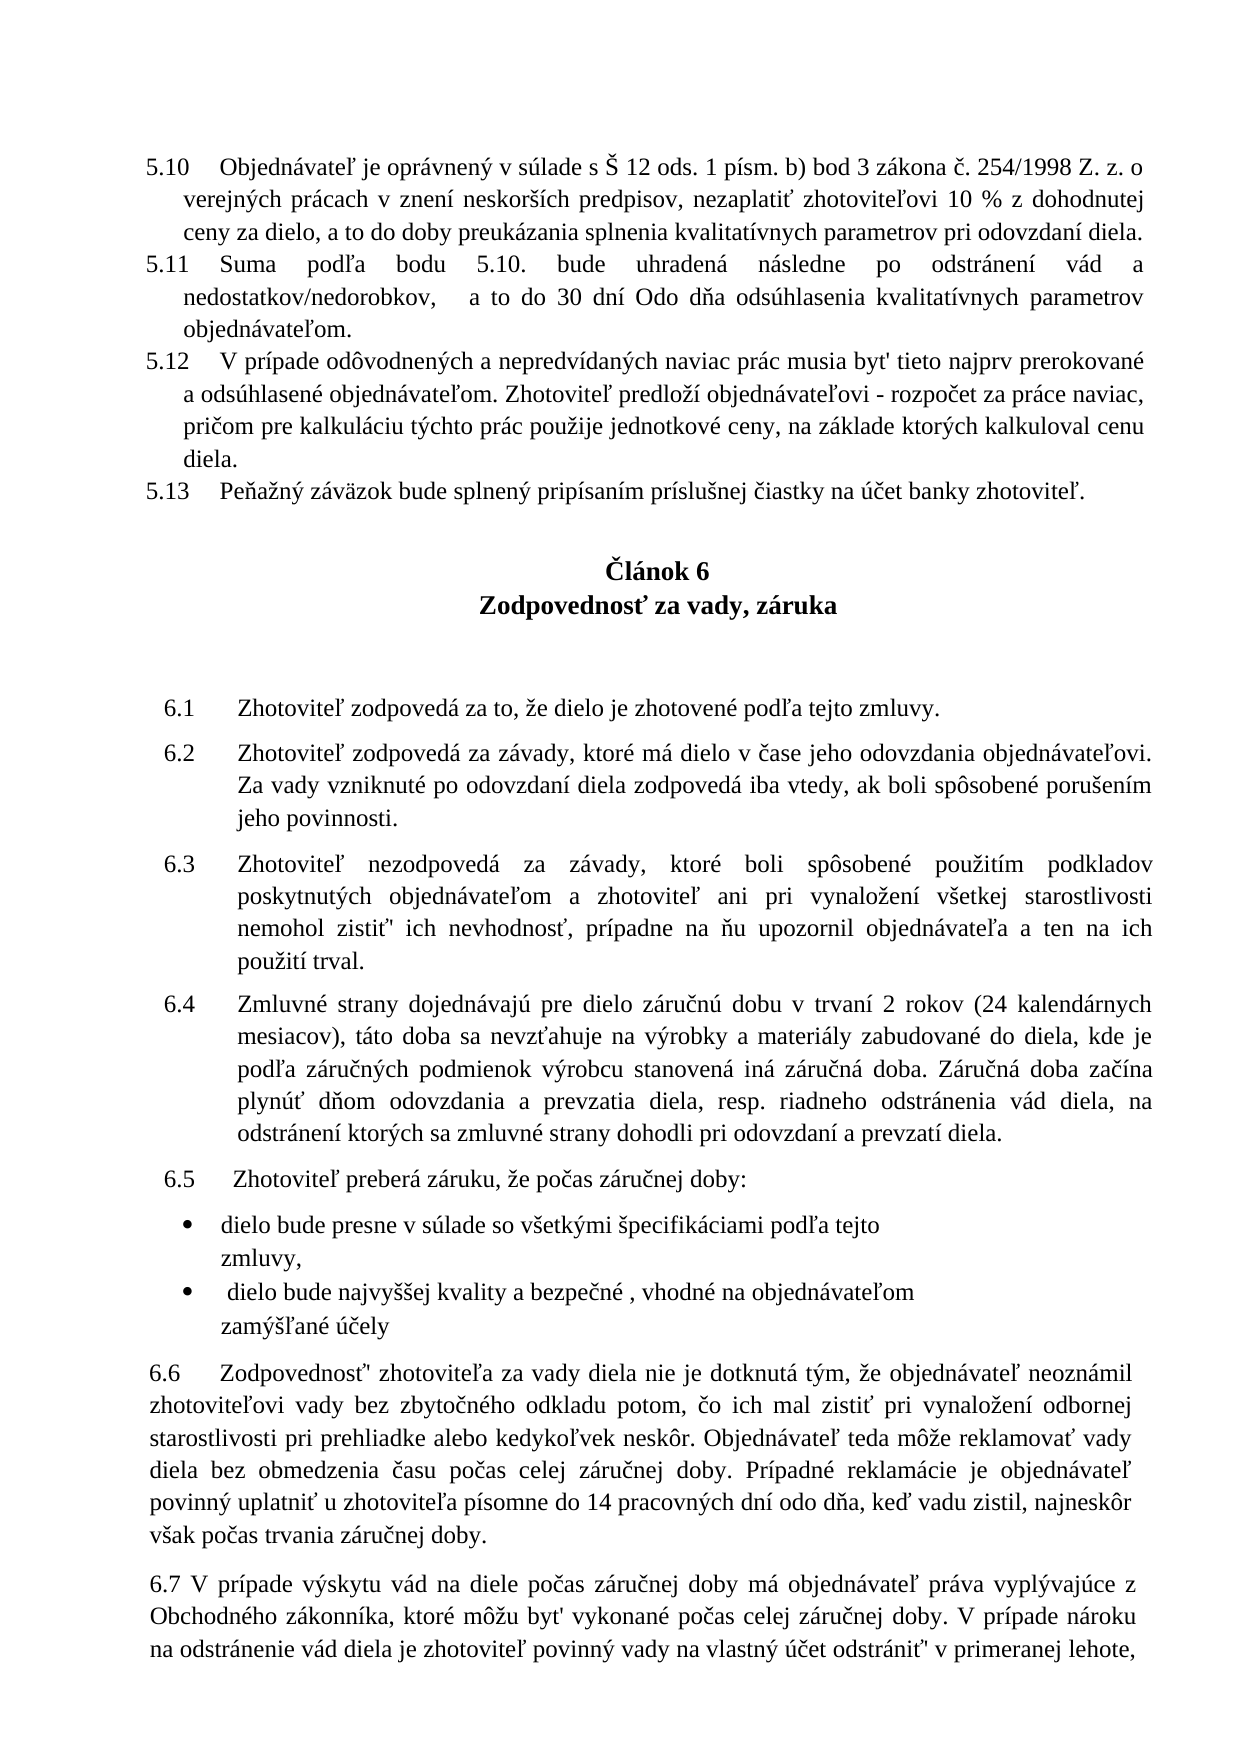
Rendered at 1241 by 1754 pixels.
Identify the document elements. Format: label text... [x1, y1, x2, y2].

list dielo bude najvyššej kvality a bezpečné , vhodné na objednávateľom zamýšľané účely [183, 1277, 963, 1340]
list Zhotoviteľ zodpovedá za to, že dielo je zhotovené podľa tejto zmluvy. [163, 693, 1153, 721]
text Zodpovednosť za vady, záruka [173, 589, 1143, 621]
list V prípade odôvodnených a nepredvídaných naviac prác musia byt' tieto najprv prerokované a odsúhlasené objednávateľom. Zhotoviteľ predloží objednávateľovi - rozpočet za práce naviac, pričom pre kalkuláciu týchto prác použije jednotkové ceny, na základe ktorých kalkuloval cenu diela. [146, 346, 1145, 472]
list Peňažný záväzok bude splnený pripísaním príslušnej čiastky na účet banky zhotoviteľ. [146, 476, 1145, 505]
text Článok 6 [173, 556, 1141, 587]
list Zhotoviteľ zodpovedá za závady, ktoré má dielo v čase jeho odovzdania objednávateľovi. Za vady vzniknuté po odovzdaní diela zodpovedá iba vtedy, ak boli spôsobené porušením jeho povinnosti. [163, 738, 1153, 832]
list dielo bude presne v súlade so všetkými špecifikáciami podľa tejto zmluvy, [183, 1210, 963, 1272]
list Objednávateľ je oprávnený v súlade s Š 12 ods. 1 písm. b) bod 3 zákona č. 254/1998 Z. z. o verejných prácach v znení neskorších predpisov, nezaplatiť zhotoviteľovi 10 % z dohodnutej ceny za dielo, a to do doby preukázania splnenia kvalitatívnych parametrov pri odovzdaní diela. [146, 152, 1145, 246]
list Zmluvné strany dojednávajú pre dielo záručnú dobu v trvaní 2 rokov (24 kalendárnych mesiacov), táto doba sa nevzťahuje na výrobky a materiály zabudované do diela, kde je podľa záručných podmienok výrobcu stanovená iná záručná doba. Záručná doba začína plynúť dňom odovzdania a prevzatia diela, resp. riadneho odstránenia vád diela, na odstránení ktorých sa zmluvné strany dohodli pri odovzdaní a prevzatí diela. [163, 989, 1153, 1147]
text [149, 1569, 1137, 1662]
list Zhotoviteľ nezodpovedá za závady, ktoré boli spôsobené použitím podkladov poskytnutých objednávateľom a zhotoviteľ ani pri vynaložení všetkej starostlivosti nemohol zistiť' ich nevhodnosť, prípadne na ňu upozornil objednávateľa a ten na ich použití trval. [163, 849, 1153, 974]
text 6.5 Zhotoviteľ preberá záruku, že počas záručnej doby: [163, 1164, 1153, 1193]
text 6.6 Zodpovednosť' zhotoviteľa za vady diela nie je dotknutá tým, že objednávateľ neoznámil zhotoviteľovi vady bez zbytočného odkladu potom, čo ich mal zistiť pri vynaložení odbornej starostlivosti pri prehliadke alebo kedykoľvek neskôr. Objednávateľ teda môže reklamovať vady diela bez obmedzenia času počas celej záručnej doby. Prípadné reklamácie je objednávateľ povinný uplatniť u zhotoviteľa písomne do 14 pracovných dní odo dňa, keď vadu zistil, najneskôr však počas trvania záručnej doby. [149, 1358, 1133, 1548]
list Suma podľa bodu 5.10. bude uhradená následne po odstránení vád a nedostatkov/nedorobkov, a to do 30 dní Odo dňa odsúhlasenia kvalitatívnych parametrov objednávateľom. [146, 249, 1145, 343]
